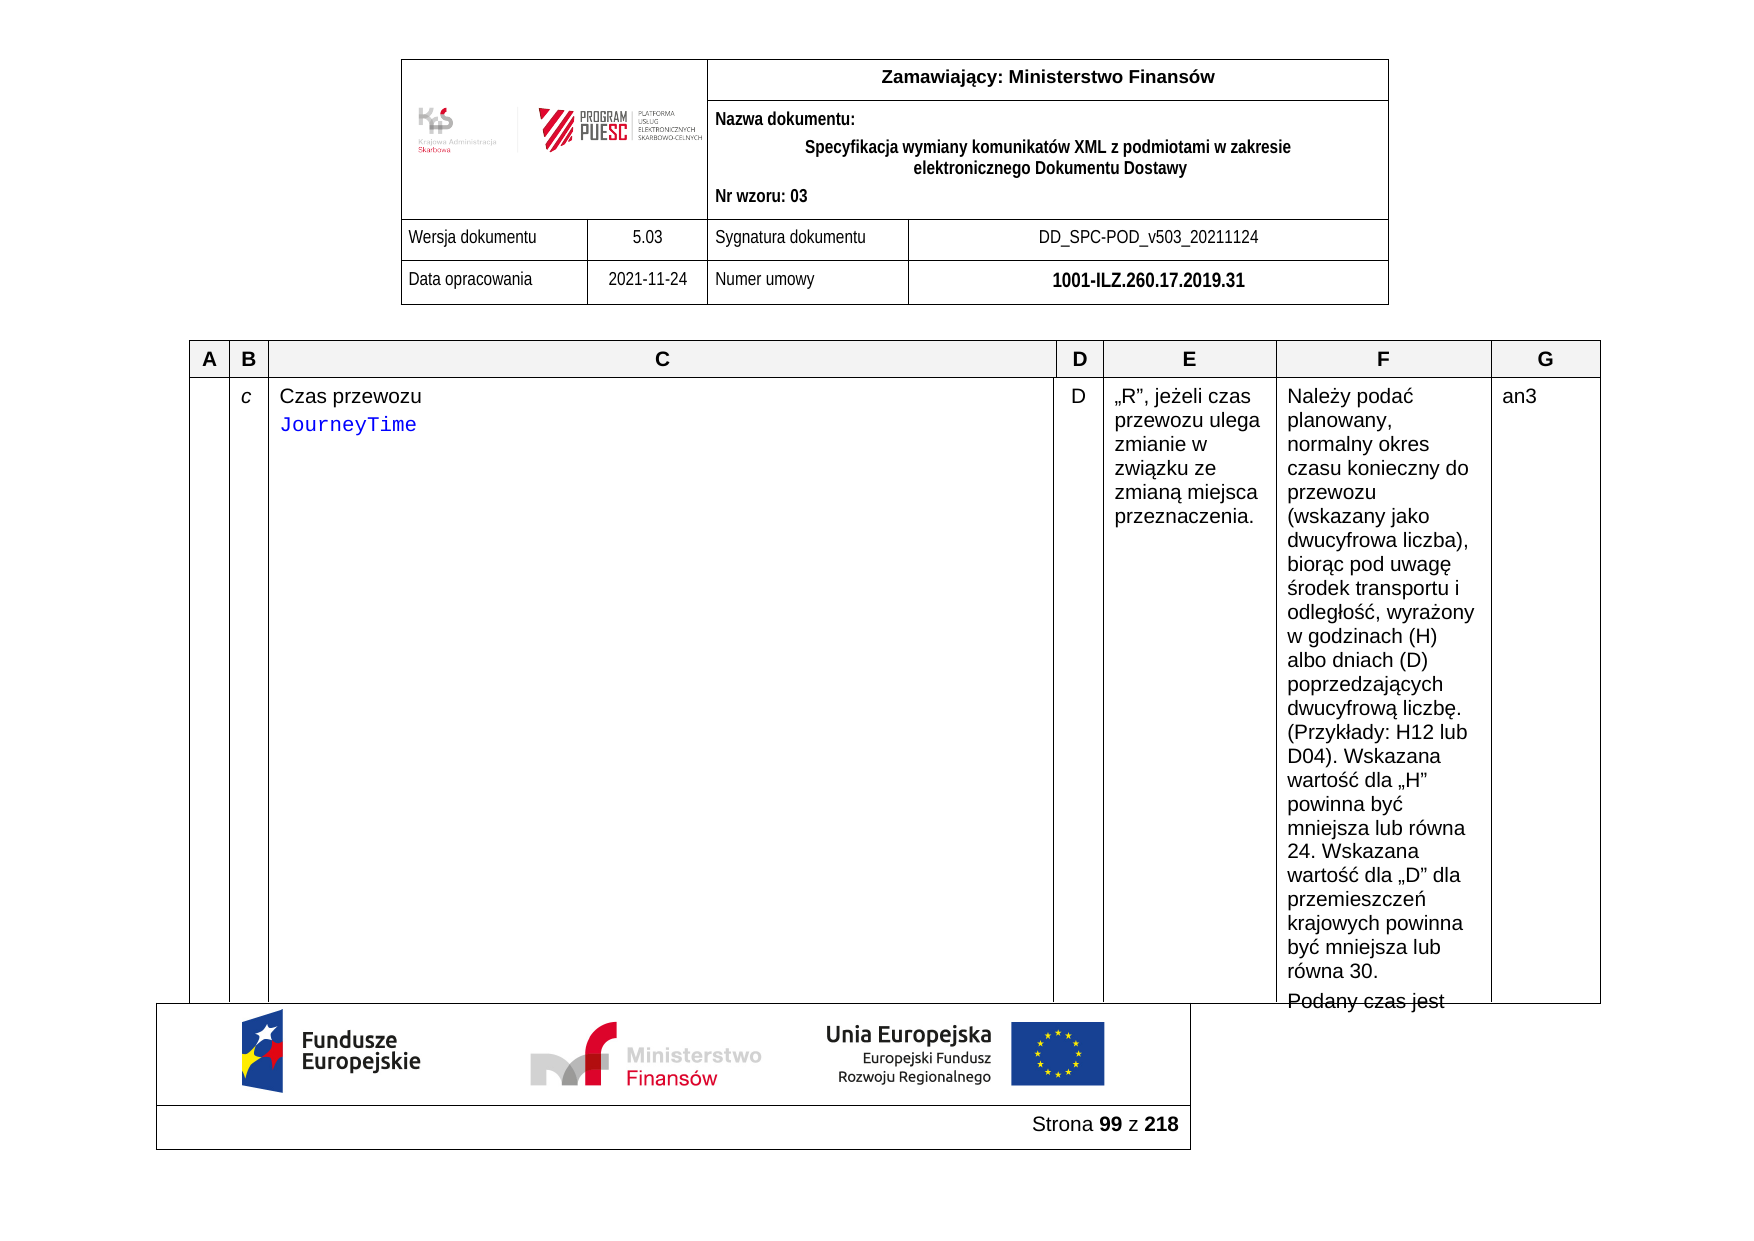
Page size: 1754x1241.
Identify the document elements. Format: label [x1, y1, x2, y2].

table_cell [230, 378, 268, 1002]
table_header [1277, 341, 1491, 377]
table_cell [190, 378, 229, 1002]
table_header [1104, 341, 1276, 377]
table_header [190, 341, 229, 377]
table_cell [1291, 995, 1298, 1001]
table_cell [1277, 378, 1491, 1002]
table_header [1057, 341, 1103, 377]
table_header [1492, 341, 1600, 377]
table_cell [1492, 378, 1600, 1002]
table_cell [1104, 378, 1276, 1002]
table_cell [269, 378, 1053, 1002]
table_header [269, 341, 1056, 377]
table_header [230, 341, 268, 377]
picture [242, 1009, 1105, 1093]
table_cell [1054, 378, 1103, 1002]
picture [408, 97, 702, 163]
